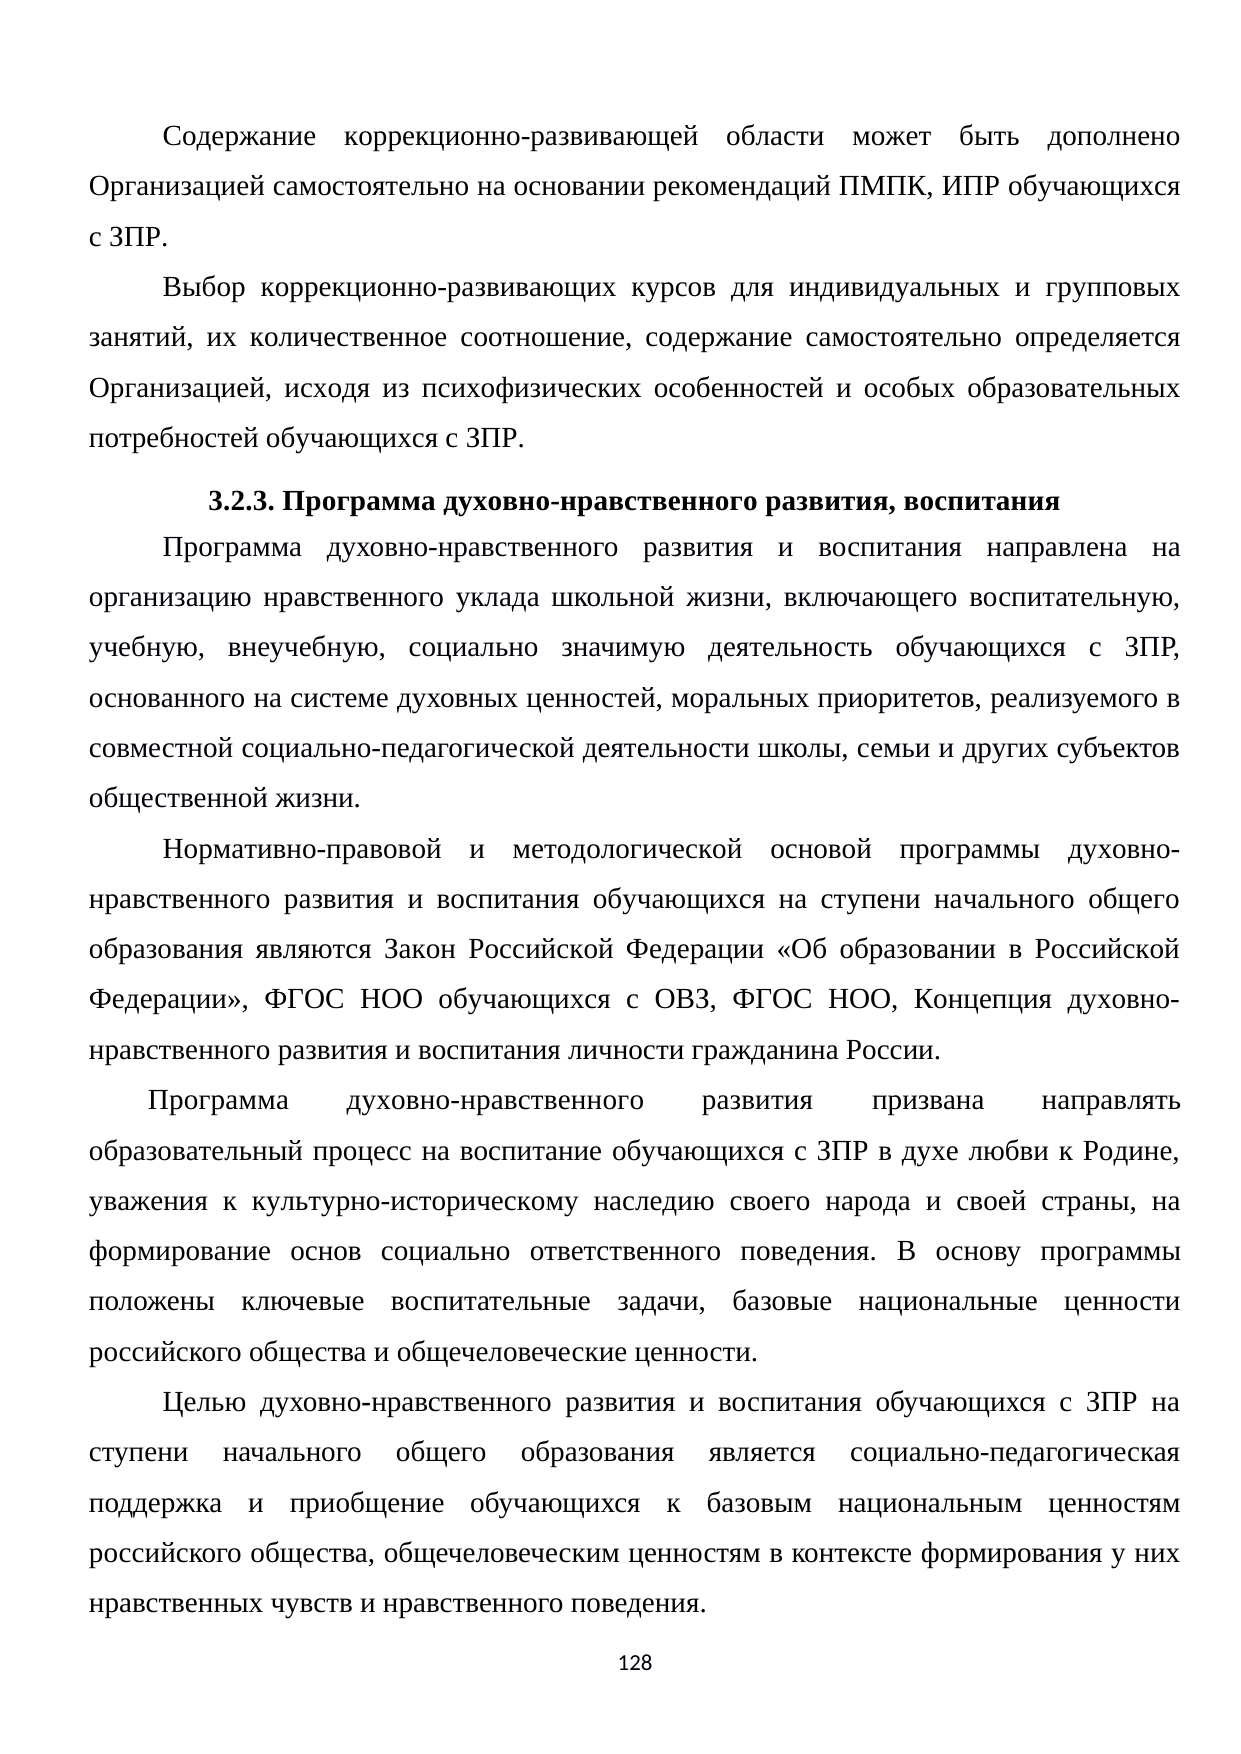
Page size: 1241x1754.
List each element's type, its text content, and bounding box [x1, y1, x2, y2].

text Целью духовно-нравственного развития и воспитания обучающихся с ЗПР на ступени начального общего образования является социально-педагогическая поддержка и приобщение обучающихся к базовым национальным ценностям российского общества, общечеловеческим ценностям в контексте формирования у них нравственных чувств и нравственного поведения. [89, 1384, 1181, 1619]
text Программа духовно-нравственного развития призвана направлять образовательный процесс на воспитание обучающихся с ЗПР в духе любви к Родине, уважения к культурно-историческому наследию своего народа и своей страны, на формирование основ социально ответственного поведения. В основу программы положены ключевые воспитательные задачи, базовые национальные ценности российского общества и общечеловеческие ценности. [89, 1082, 1181, 1367]
text 3.2.3. Программа духовно-нравственного развития, воспитания [89, 483, 1181, 516]
text Программа духовно-нравственного развития и воспитания направлена на организацию нравственного уклада школьной жизни, включающего воспитательную, учебную, внеучебную, социально значимую деятельность обучающихся с ЗПР, основанного на системе духовных ценностей, моральных приоритетов, реализуемого в совместной социально-педагогической деятельности школы, семьи и других субъектов общественной жизни. [89, 529, 1181, 814]
list Содержание коррекционно-развивающей области может быть дополнено Организацией самостоятельно на основании рекомендаций ПМПК, ИПР обучающихся с ЗПР. [89, 118, 1181, 252]
list Выбор коррекционно-развивающих курсов для индивидуальных и групповых занятий, их количественное соотношение, содержание самостоятельно определяется Организацией, исходя из психофизических особенностей и особых образовательных потребностей обучающихся с ЗПР. [89, 269, 1181, 453]
text Нормативно-правовой и методологической основой программы духовно-нравственного развития и воспитания обучающихся на ступени начального общего образования являются Закон Российской Федерации «Об образовании в Российской Федерации», ФГОС НОО обучающихся с ОВЗ, ФГОС НОО, Концепция духовно-нравственного развития и воспитания личности гражданина России. [89, 831, 1181, 1066]
